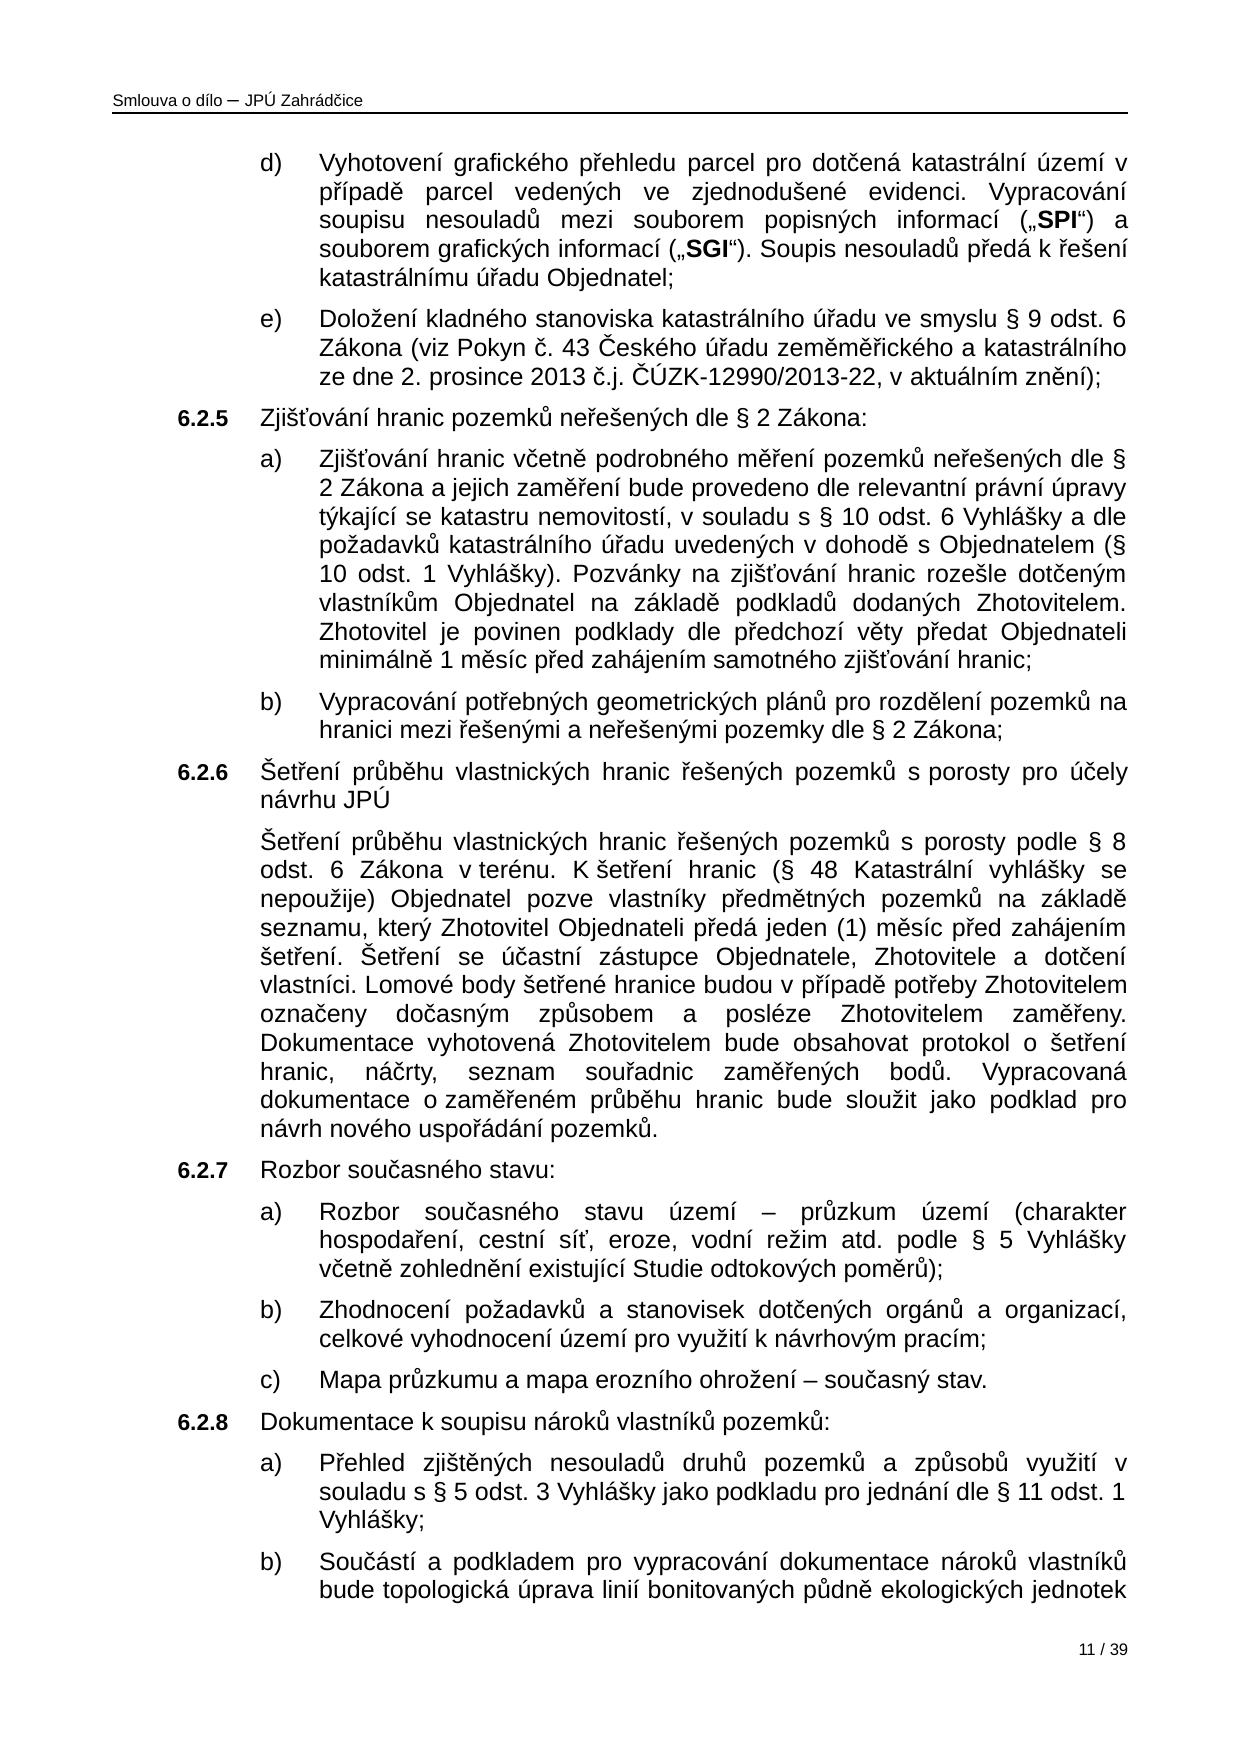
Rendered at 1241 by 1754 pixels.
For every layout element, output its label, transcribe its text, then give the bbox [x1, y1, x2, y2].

text Rozbor současného stavu: [177, 1155, 1128, 1184]
list Doložení kladného stanoviska katastrálního úřadu ve smyslu § 9 odst. 6 Zákona (viz Pokyn č. 43 Českého úřadu zeměměřického a katastrálního ze dne 2. prosince 2013 č.j. ČÚZK-12990/2013-22, v aktuálním znění); [260, 304, 1128, 390]
list Mapa průzkumu a mapa erozního ohrožení – současný stav. [260, 1365, 1128, 1394]
text Zjišťování hranic pozemků neřešených dle § 2 Zákona: [177, 403, 1128, 431]
list Šetření průběhu vlastnických hranic řešených pozemků s porosty podle § 8 odst. 6 Zákona v terénu. K šetření hranic (§ 48 Katastrální vyhlášky se nepoužije) Objednatel pozve vlastníky předmětných pozemků na základě seznamu, který Zhotovitel Objednateli předá jeden (1) měsíc před zahájením šetření. Šetření se účastní zástupce Objednatele, Zhotovitele a dotčení vlastníci. Lomové body šetřené hranice budou v případě potřeby Zhotovitelem označeny dočasným způsobem a posléze Zhotovitelem zaměřeny. Dokumentace vyhotovená Zhotovitelem bude obsahovat protokol o šetření hranic, náčrty, seznam souřadnic zaměřených bodů. Vypracovaná dokumentace o zaměřeném průběhu hranic bude sloužit jako podklad pro návrh nového uspořádání pozemků. [260, 826, 1128, 1143]
text Šetření průběhu vlastnických hranic řešených pozemků s porosty pro účely návrhu JPÚ [177, 756, 1128, 814]
list Zjišťování hranic včetně podrobného měření pozemků neřešených dle § 2 Zákona a jejich zaměření bude provedeno dle relevantní právní úpravy týkající se katastru nemovitostí, v souladu s § 10 odst. 6 Vyhlášky a dle požadavků katastrálního úřadu uvedených v dohodě s Objednatelem (§ 10 odst. 1 Vyhlášky). Pozvánky na zjišťování hranic rozešle dotčeným vlastníkům Objednatel na základě podkladů dodaných Zhotovitelem. Zhotovitel je povinen podklady dle předchozí věty předat Objednateli minimálně 1 měsíc před zahájením samotného zjišťování hranic; [260, 444, 1128, 674]
text Dokumentace k soupisu nároků vlastníků pozemků: [177, 1406, 1128, 1435]
list Rozbor současného stavu území – průzkum území (charakter hospodaření, cestní síť, eroze, vodní režim atd. podle § 5 Vyhlášky včetně zohlednění existující Studie odtokových poměrů); [260, 1196, 1128, 1283]
list Přehled zjištěných nesouladů druhů pozemků a způsobů využití v souladu s § 5 odst. 3 Vyhlášky jako podkladu pro jednání dle § 11 odst. 1 Vyhlášky; [260, 1448, 1128, 1534]
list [260, 1546, 1128, 1604]
list Zhodnocení požadavků a stanovisek dotčených orgánů a organizací, celkové vyhodnocení území pro využití k návrhovým pracím; [260, 1295, 1128, 1353]
list Vypracování potřebných geometrických plánů pro rozdělení pozemků na hranici mezi řešenými a neřešenými pozemky dle § 2 Zákona; [260, 686, 1128, 744]
list Vyhotovení grafického přehledu parcel pro dotčená katastrální území v případě parcel vedených ve zjednodušené evidenci. Vypracování soupisu nesouladů mezi souborem popisných informací („SPI“) a souborem grafických informací („SGI“). Soupis nesouladů předá k řešení katastrálnímu úřadu Objednatel; [260, 148, 1128, 291]
